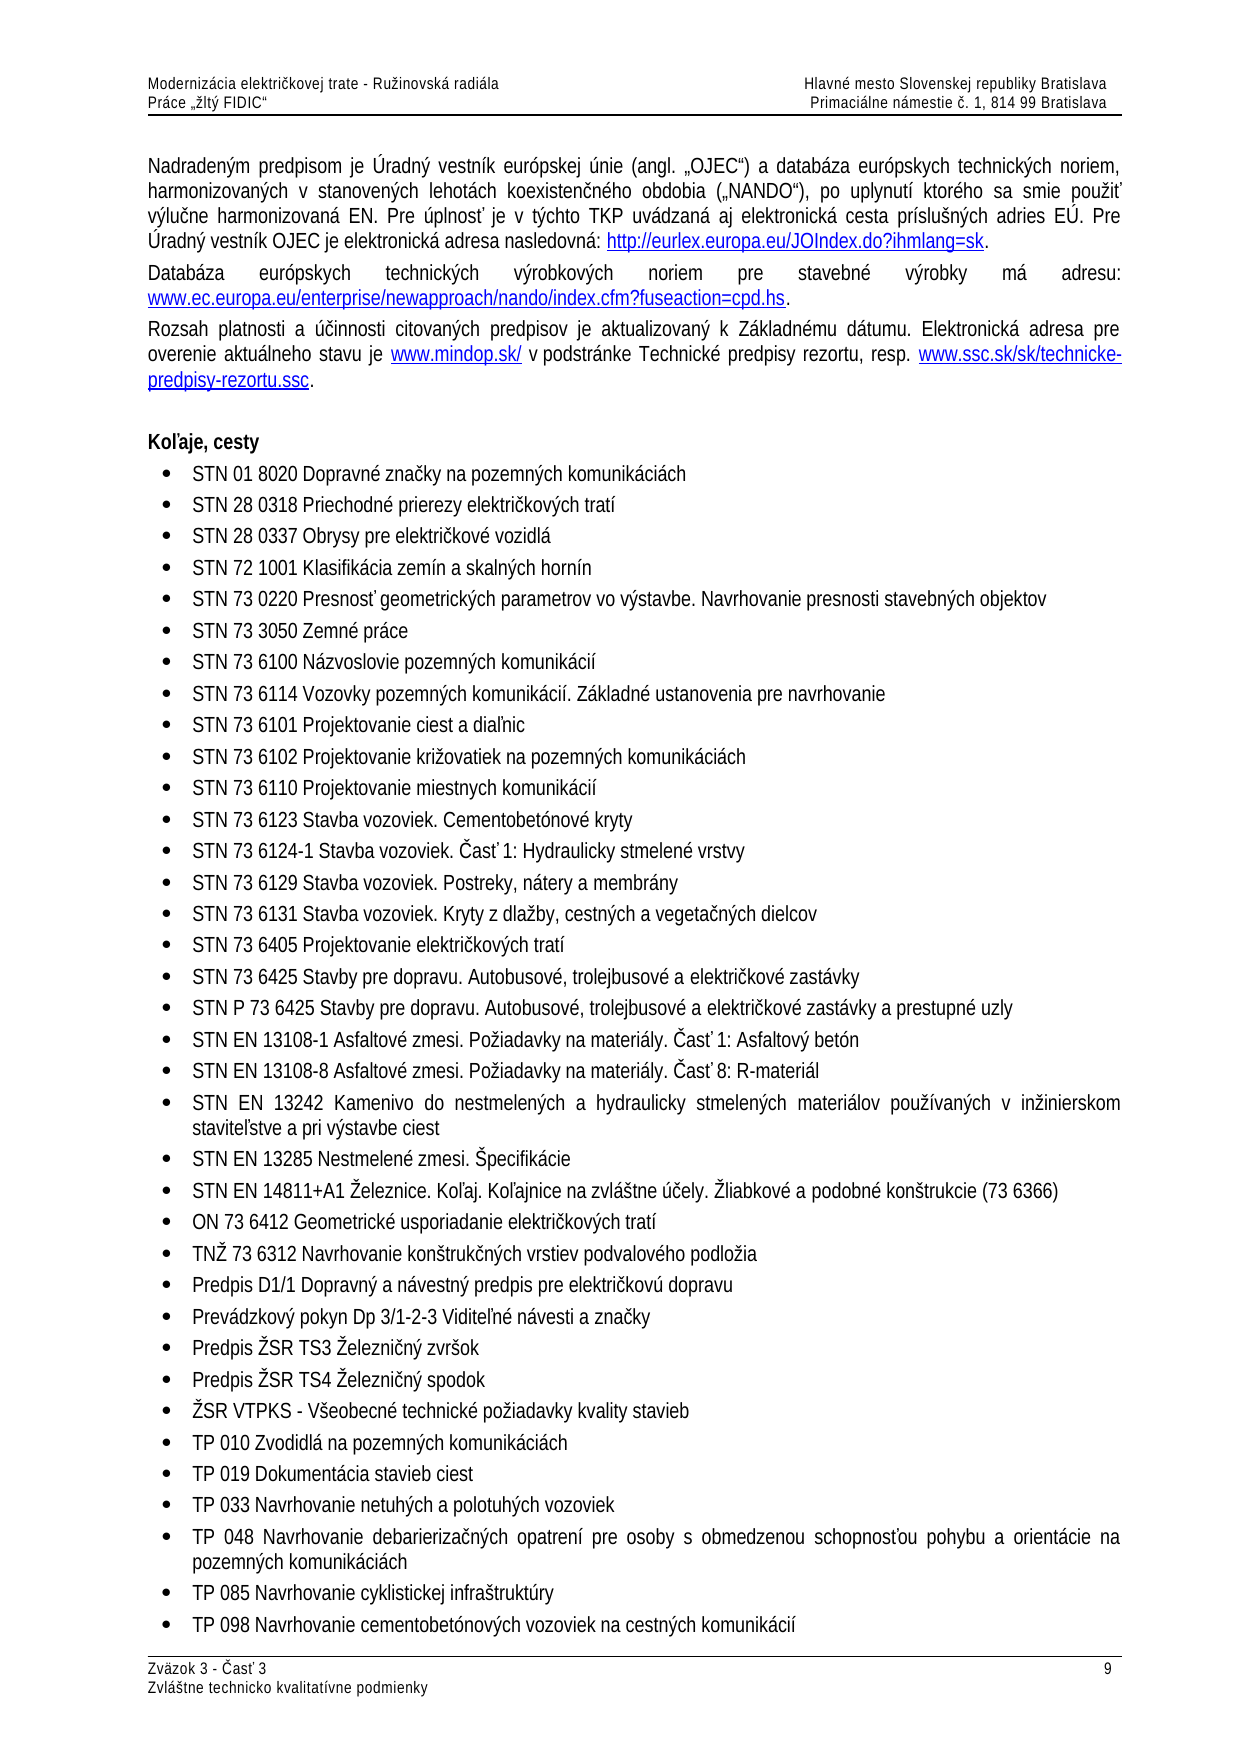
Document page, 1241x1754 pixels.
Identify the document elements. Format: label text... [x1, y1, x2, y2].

text STN 73 0220 Presnosť geometrických parametrov vo výstavbe. Navrhovanie presnosti stavebných objektov [163, 586, 1122, 612]
text TP 033 Navrhovanie netuhých a polotuhých vozoviek [163, 1492, 1122, 1517]
text Prevádzkový pokyn Dp 3/1-2-3 Viditeľné návesti a značky [163, 1303, 1122, 1329]
text STN EN 13285 Nestmelené zmesi. Špecifikácie [163, 1146, 1122, 1171]
text Rozsah platnosti a účinnosti citovaných predpisov je aktualizovaný k Základnému dátumu. Elektronická adresa pre overenie aktuálneho stavu je www.mindop.sk/ v podstránke Technické predpisy rezortu, resp. www.ssc.sk/sk/technicke-predpisy-rezortu.ssc. [148, 316, 1122, 392]
text TP 048 Navrhovanie debarierizačných opatrení pre osoby s obmedzenou schopnosťou pohybu a orientácie na pozemných komunikáciách [163, 1524, 1122, 1574]
text Koľaje, cesty [148, 429, 1122, 454]
text STN 73 6114 Vozovky pozemných komunikácií. Základné ustanovenia pre navrhovanie [163, 681, 1122, 706]
text STN 73 6101 Projektovanie ciest a diaľnic [163, 712, 1122, 737]
text Nadradeným predpisom je Úradný vestník európskej únie (angl. „OJEC“) a databáza európskych technických noriem, harmonizovaných v stanovených lehotách koexistenčného obdobia („NANDO“), po uplynutí ktorého sa smie použiť výlučne harmonizovaná EN. Pre úplnosť je v týchto TKP uvádzaná aj elektronická cesta príslušných adries EÚ. Pre Úradný vestník OJEC je elektronická adresa nasledovná: http://eurlex.europa.eu/JOIndex.do?ihmlang=sk. [148, 153, 1122, 253]
text STN 28 0337 Obrysy pre električkové vozidlá [163, 523, 1122, 549]
text STN EN 13108-1 Asfaltové zmesi. Požiadavky na materiály. Časť 1: Asfaltový betón [163, 1027, 1122, 1052]
text STN EN 14811+A1 Železnice. Koľaj. Koľajnice na zvláštne účely. Žliabkové a podobné konštrukcie (73 6366) [163, 1178, 1122, 1203]
text STN 73 6425 Stavby pre dopravu. Autobusové, trolejbusové a električkové zastávky [163, 964, 1122, 989]
text STN 73 6405 Projektovanie električkových tratí [163, 932, 1122, 958]
text STN 73 6102 Projektovanie križovatiek na pozemných komunikáciách [163, 744, 1122, 769]
text STN P 73 6425 Stavby pre dopravu. Autobusové, trolejbusové a električkové zastávky a prestupné uzly [163, 995, 1122, 1021]
text Predpis D1/1 Dopravný a návestný predpis pre električkovú dopravu [163, 1272, 1122, 1297]
text TP 085 Navrhovanie cyklistickej infraštruktúry [162, 1580, 1122, 1606]
text ŽSR VTPKS - Všeobecné technické požiadavky kvality stavieb [163, 1398, 1122, 1423]
text STN EN 13108-8 Asfaltové zmesi. Požiadavky na materiály. Časť 8: R-materiál [163, 1058, 1122, 1083]
text STN 73 6131 Stavba vozoviek. Kryty z dlažby, cestných a vegetačných dielcov [163, 901, 1122, 926]
text Databáza európskych technických výrobkových noriem pre stavebné výrobky má adresu: www.ec.europa.eu/enterprise/newapproach/nando/index.cfm?fuseaction=cpd.hs. [148, 260, 1122, 310]
text TNŽ 73 6312 Navrhovanie konštrukčných vrstiev podvalového podložia [163, 1241, 1122, 1266]
text Predpis ŽSR TS3 Železničný zvršok [163, 1335, 1122, 1360]
text STN 01 8020 Dopravné značky na pozemných komunikáciách [163, 461, 1122, 486]
text STN 73 6123 Stavba vozoviek. Cementobetónové kryty [163, 807, 1122, 832]
text ON 73 6412 Geometrické usporiadanie električkových tratí [163, 1209, 1122, 1234]
text Predpis ŽSR TS4 Železničný spodok [163, 1366, 1122, 1392]
text STN 28 0318 Priechodné prierezy električkových tratí [163, 492, 1122, 517]
text STN EN 13242 Kamenivo do nestmelených a hydraulicky stmelených materiálov používaných v inžinierskom staviteľstve a pri výstavbe ciest [163, 1090, 1122, 1140]
text STN 73 6100 Názvoslovie pozemných komunikácií [163, 649, 1122, 674]
text TP 010 Zvodidlá na pozemných komunikáciách [163, 1429, 1122, 1454]
text STN 73 3050 Zemné práce [163, 618, 1122, 643]
text STN 73 6124-1 Stavba vozoviek. Časť 1: Hydraulicky stmelené vrstvy [163, 838, 1122, 863]
text STN 73 6129 Stavba vozoviek. Postreky, nátery a membrány [163, 869, 1122, 895]
text STN 73 6110 Projektovanie miestnych komunikácií [163, 775, 1122, 800]
text TP 098 Navrhovanie cementobetónových vozoviek na cestných komunikácií [162, 1612, 1122, 1637]
text STN 72 1001 Klasifikácia zemín a skalných hornín [163, 555, 1122, 580]
text TP 019 Dokumentácia stavieb ciest [163, 1461, 1122, 1486]
